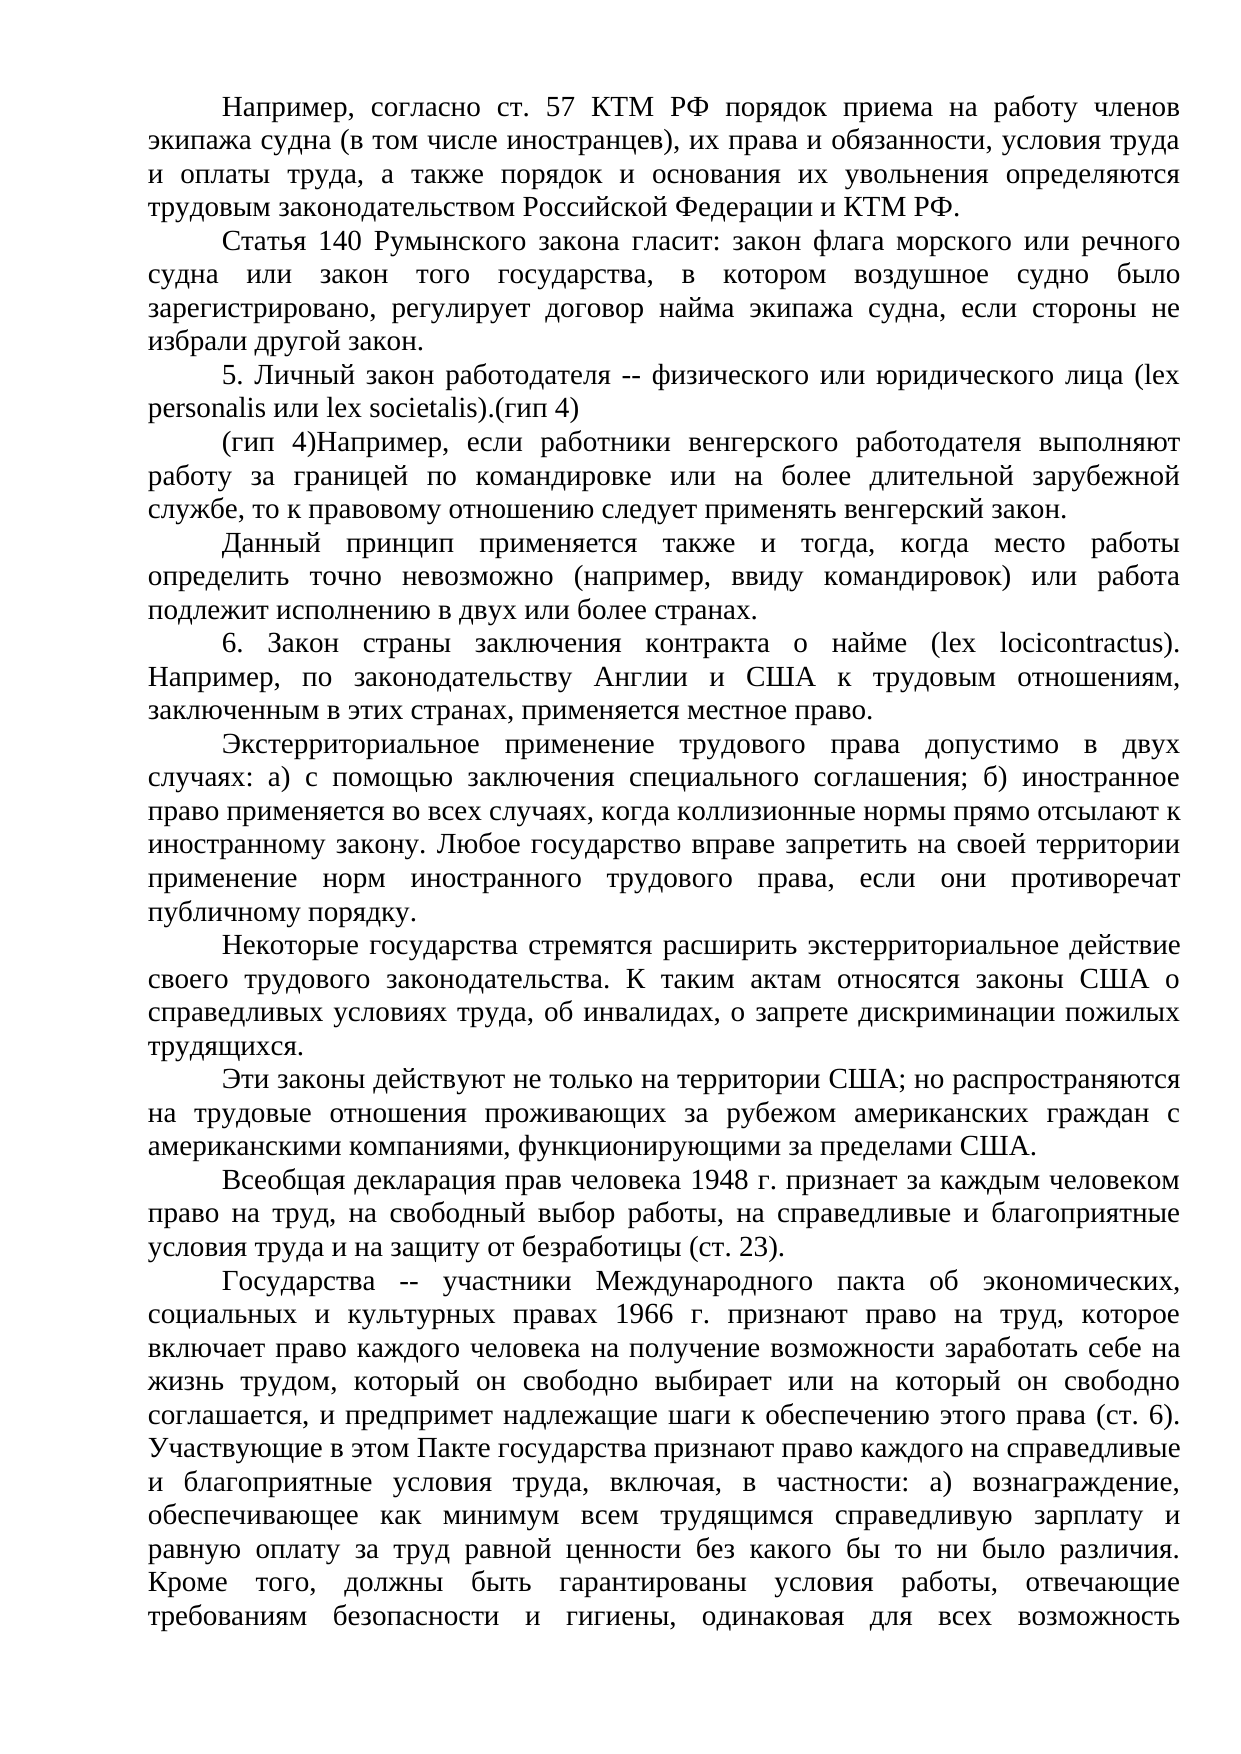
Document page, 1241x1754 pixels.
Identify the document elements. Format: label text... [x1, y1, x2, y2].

text Статья 140 Румынского закона гласит: закон флага морского или речного судна или закон того государства, в котором воздушное судно было зарегистрировано, регулирует договор найма экипажа судна, если стороны не избрали другой закон. [148, 223, 1181, 357]
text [148, 1263, 1181, 1632]
text Эти законы действуют не только на территории США; но распространяются на трудовые отношения проживающих за рубежом американских граждан с американскими компаниями, функционирующими за пределами США. [148, 1061, 1181, 1162]
text Экстерриториальное применение трудового права допустимо в двух случаях: а) с помощью заключения специального соглашения; б) иностранное право применяется во всех случаях, когда коллизионные нормы прямо отсылают к иностранному закону. Любое государство вправе запретить на своей территории применение норм иностранного трудового права, если они противоречат публичному порядку. [148, 726, 1181, 927]
text Данный принцип применяется также и тогда, когда место работы определить точно невозможно (например, ввиду командировок) или работа подлежит исполнению в двух или более странах. [148, 525, 1181, 625]
text Например, согласно ст. 57 КТМ РФ порядок приема на работу членов экипажа судна (в том числе иностранцев), их права и обязанности, условия труда и оплаты труда, а также порядок и основания их увольнения определяются трудовым законодательством Российской Федерации и КТМ РФ. [148, 89, 1181, 223]
text Некоторые государства стремятся расширить экстерриториальное действие своего трудового законодательства. К таким актам относятся законы США о справедливых условиях труда, об инвалидах, о запрете дискриминации пожилых трудящихся. [148, 927, 1181, 1061]
text (гип 4)Например, если работники венгерского работодателя выполняют работу за границей по командировке или на более длительной зарубежной службе, то к правовому отношению следует применять венгерский закон. [148, 424, 1181, 525]
text Всеобщая декларация прав человека 1948 г. признает за каждым человеком право на труд, на свободный выбор работы, на справедливые и благоприятные условия труда и на защиту от безработицы (ст. 23). [148, 1162, 1181, 1263]
text 5. Личный закон работодателя -- физического или юридического лица (lex personalis или lex societalis).(гип 4) [148, 357, 1181, 424]
text 6. Закон страны заключения контракта о найме (lex locicontractus). Например, по законодательству Англии и США к трудовым отношениям, заключенным в этих странах, применяется местное право. [148, 625, 1181, 726]
